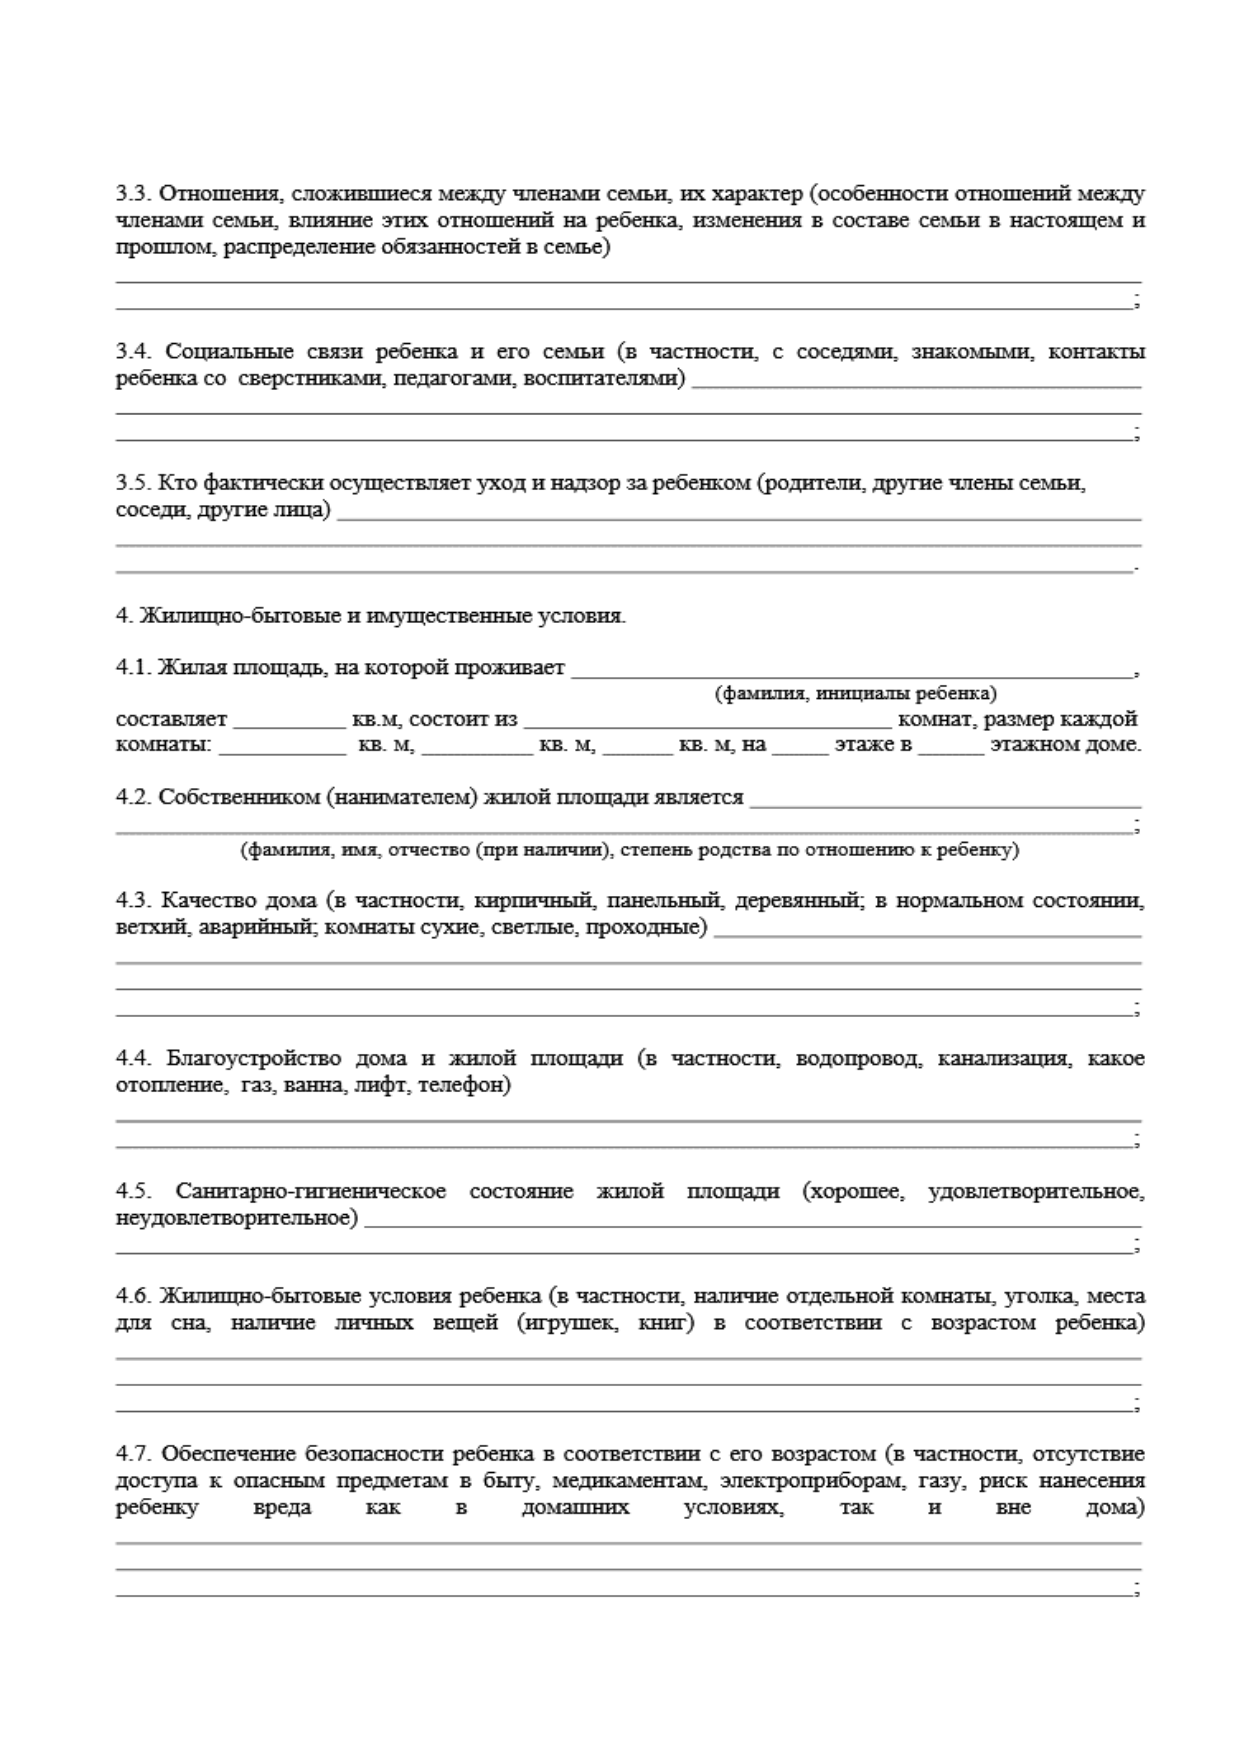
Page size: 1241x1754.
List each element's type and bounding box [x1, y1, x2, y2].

picture [60, 35, 1180, 1719]
